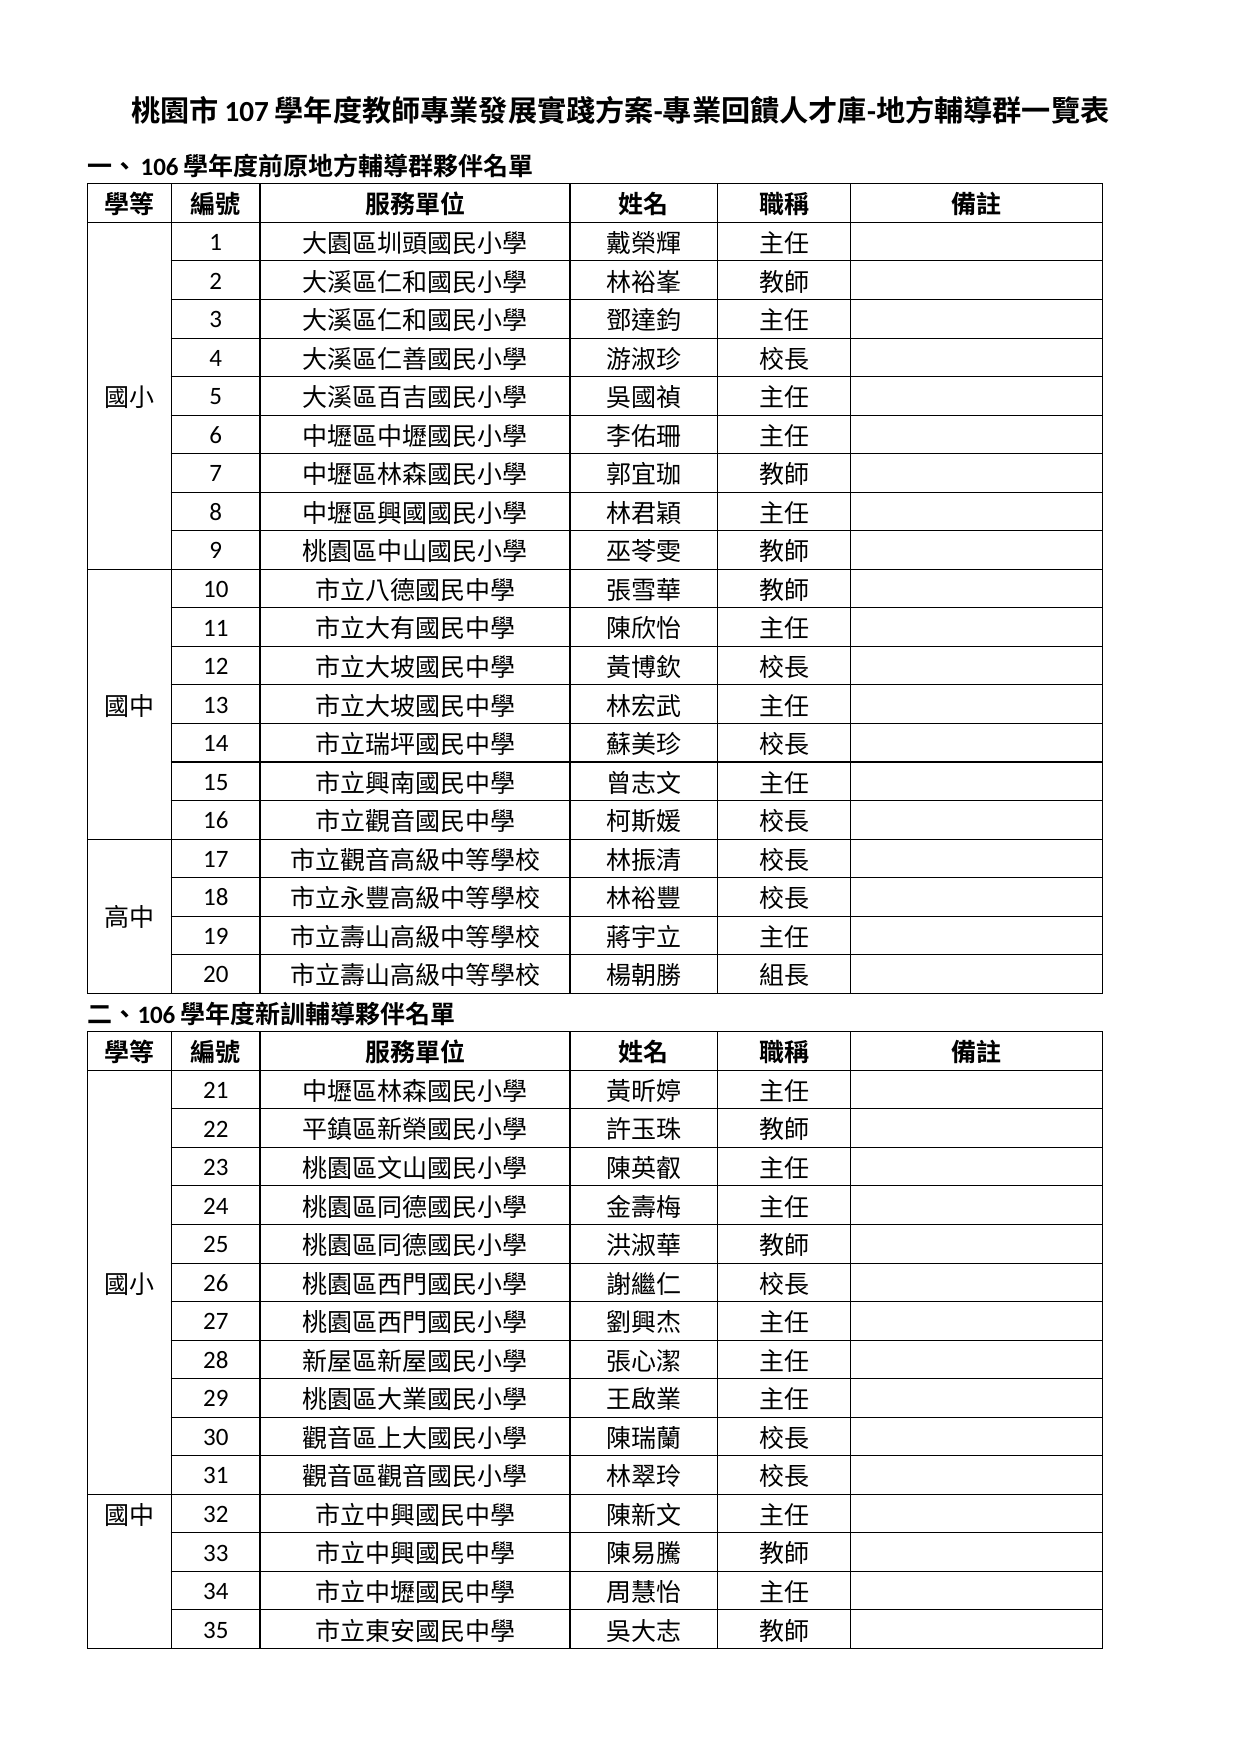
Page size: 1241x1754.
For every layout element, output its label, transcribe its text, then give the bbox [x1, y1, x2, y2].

table_cell 黃昕婷 [571, 1071, 717, 1108]
table_cell [851, 1572, 1102, 1609]
table_header 備註 [851, 184, 1102, 222]
table_cell 戴榮輝 [571, 223, 717, 260]
table_cell 校長 [718, 1264, 850, 1301]
table_cell 中壢區中壢國民小學 [261, 416, 569, 453]
table_cell 市立壽山高級中等學校 [261, 917, 569, 954]
table_cell 28 [172, 1341, 259, 1378]
table_cell 8 [172, 493, 259, 530]
table_cell 市立大坡國民中學 [261, 685, 569, 723]
table_cell 32 [172, 1495, 259, 1532]
table_cell 主任 [718, 1302, 850, 1339]
table_cell 校長 [718, 840, 850, 877]
table_cell 1 [172, 223, 259, 260]
table_cell 陳英叡 [571, 1148, 717, 1185]
table_cell [851, 1225, 1102, 1262]
table_cell 國中 [88, 1495, 171, 1648]
table_cell [851, 1264, 1102, 1301]
table_cell 校長 [718, 1418, 850, 1455]
table_cell 主任 [718, 1071, 850, 1108]
table_cell 35 [172, 1610, 259, 1648]
table_cell [851, 1148, 1102, 1185]
table_cell 市立中興國民中學 [261, 1533, 569, 1571]
table_cell 中壢區林森國民小學 [261, 1071, 569, 1108]
table_cell 22 [172, 1109, 259, 1147]
table_cell 鄧達鈞 [571, 300, 717, 337]
table_cell 教師 [718, 1533, 850, 1571]
table_cell [851, 840, 1102, 877]
table_cell [851, 724, 1102, 761]
table_cell 桃園區大業國民小學 [261, 1379, 569, 1417]
table_cell 市立壽山高級中等學校 [261, 955, 569, 993]
table_cell 25 [172, 1225, 259, 1262]
table_cell [851, 647, 1102, 684]
table_cell 教師 [718, 1610, 850, 1648]
table_header 學等 [88, 1032, 171, 1070]
table_cell 3 [172, 300, 259, 337]
table_cell 2 [172, 261, 259, 299]
table_cell 6 [172, 416, 259, 453]
table_cell 林翠玲 [571, 1456, 717, 1494]
table_cell 桃園區同德國民小學 [261, 1186, 569, 1224]
table_cell 13 [172, 685, 259, 723]
table_cell 觀音區上大國民小學 [261, 1418, 569, 1455]
table_cell 教師 [718, 570, 850, 607]
text 桃園市107學年度教師專業發展實踐方案-專業回饋人才庫-地方輔導群一覽表 [112, 71, 1128, 146]
table_cell 市立中壢國民中學 [261, 1572, 569, 1609]
table_cell 21 [172, 1071, 259, 1108]
text 二、106學年度新訓輔導夥伴名單 [87, 994, 1153, 1031]
table_cell 主任 [718, 377, 850, 414]
table_cell 柯斯媛 [571, 801, 717, 838]
table_cell 市立中興國民中學 [261, 1495, 569, 1532]
table_cell 教師 [718, 1225, 850, 1262]
table_cell [851, 1341, 1102, 1378]
table_cell [851, 685, 1102, 723]
table_cell 主任 [718, 685, 850, 723]
table_cell 12 [172, 647, 259, 684]
table_cell 觀音區觀音國民小學 [261, 1456, 569, 1494]
table_header 學等 [88, 184, 171, 222]
table_cell 市立觀音國民中學 [261, 801, 569, 838]
table_header 編號 [172, 184, 259, 222]
table_cell [851, 570, 1102, 607]
table_cell [851, 1186, 1102, 1224]
table_cell 新屋區新屋國民小學 [261, 1341, 569, 1378]
table_cell 大溪區百吉國民小學 [261, 377, 569, 414]
table_cell 15 [172, 763, 259, 800]
table_cell 18 [172, 878, 259, 916]
table_cell 校長 [718, 339, 850, 376]
table_cell 林振清 [571, 840, 717, 877]
table_cell [851, 878, 1102, 916]
table_cell 張雪華 [571, 570, 717, 607]
table_cell 校長 [718, 724, 850, 761]
table_cell 陳瑞蘭 [571, 1418, 717, 1455]
table_cell 李佑珊 [571, 416, 717, 453]
table_cell 國中 [88, 570, 171, 838]
table_cell 游淑珍 [571, 339, 717, 376]
table_cell 林裕峯 [571, 261, 717, 299]
table_cell 高中 [88, 840, 171, 993]
table_cell 主任 [718, 1186, 850, 1224]
table_cell 4 [172, 339, 259, 376]
table_cell 張心潔 [571, 1341, 717, 1378]
table_cell [851, 1379, 1102, 1417]
table_cell 郭宜珈 [571, 454, 717, 492]
table_cell 24 [172, 1186, 259, 1224]
table_cell 34 [172, 1572, 259, 1609]
table_cell 市立永豐高級中等學校 [261, 878, 569, 916]
table_cell 主任 [718, 1341, 850, 1378]
table_cell 謝繼仁 [571, 1264, 717, 1301]
table_cell 市立八德國民中學 [261, 570, 569, 607]
table_cell 市立大坡國民中學 [261, 647, 569, 684]
table_cell 吳大志 [571, 1610, 717, 1648]
table_cell 19 [172, 917, 259, 954]
table_cell 教師 [718, 454, 850, 492]
table_cell 9 [172, 531, 259, 569]
table_cell 主任 [718, 1148, 850, 1185]
table_cell 主任 [718, 223, 850, 260]
table_cell [851, 377, 1102, 414]
table_cell 曾志文 [571, 763, 717, 800]
table_cell 蘇美珍 [571, 724, 717, 761]
table_cell 陳新文 [571, 1495, 717, 1532]
table_cell 平鎮區新榮國民小學 [261, 1109, 569, 1147]
table_header 職稱 [718, 184, 850, 222]
table_cell 林宏武 [571, 685, 717, 723]
table_cell 楊朝勝 [571, 955, 717, 993]
table_header 服務單位 [261, 184, 569, 222]
table_cell 市立東安國民中學 [261, 1610, 569, 1648]
table_cell 5 [172, 377, 259, 414]
table_cell 主任 [718, 763, 850, 800]
table_cell [851, 801, 1102, 838]
table_cell 蔣宇立 [571, 917, 717, 954]
table_cell 27 [172, 1302, 259, 1339]
table_cell [851, 1533, 1102, 1571]
table_cell [851, 955, 1102, 993]
table_cell 主任 [718, 608, 850, 646]
table_cell 31 [172, 1456, 259, 1494]
table_cell 主任 [718, 493, 850, 530]
table_cell [851, 339, 1102, 376]
table_cell 國小 [88, 223, 171, 569]
table_cell 大溪區仁善國民小學 [261, 339, 569, 376]
table_cell 教師 [718, 531, 850, 569]
table_cell 大園區圳頭國民小學 [261, 223, 569, 260]
table_cell [851, 917, 1102, 954]
table_cell 校長 [718, 647, 850, 684]
table_cell [851, 416, 1102, 453]
table_header 備註 [851, 1032, 1102, 1070]
table_cell 23 [172, 1148, 259, 1185]
list 106學年度前原地方輔導群夥伴名單 [87, 146, 1153, 183]
table_cell 主任 [718, 416, 850, 453]
table_cell 26 [172, 1264, 259, 1301]
table_cell [851, 1071, 1102, 1108]
table_header 職稱 [718, 1032, 850, 1070]
table_cell [851, 1610, 1102, 1648]
table_cell [851, 531, 1102, 569]
table_cell 主任 [718, 1379, 850, 1417]
table_cell 桃園區文山國民小學 [261, 1148, 569, 1185]
table_cell 30 [172, 1418, 259, 1455]
table_cell [851, 1495, 1102, 1532]
table_header 姓名 [571, 1032, 717, 1070]
table_cell 組長 [718, 955, 850, 993]
table_cell 洪淑華 [571, 1225, 717, 1262]
table_cell 11 [172, 608, 259, 646]
table_cell 17 [172, 840, 259, 877]
table_cell 市立興南國民中學 [261, 763, 569, 800]
table_cell [851, 608, 1102, 646]
table_cell 教師 [718, 261, 850, 299]
table_cell 陳易騰 [571, 1533, 717, 1571]
table_cell 市立大有國民中學 [261, 608, 569, 646]
table_cell 周慧怡 [571, 1572, 717, 1609]
table_cell 校長 [718, 801, 850, 838]
table_cell 中壢區林森國民小學 [261, 454, 569, 492]
table_cell [851, 261, 1102, 299]
table_cell 國小 [88, 1071, 171, 1494]
table_cell [851, 300, 1102, 337]
table_cell [851, 763, 1102, 800]
table_cell 教師 [718, 1109, 850, 1147]
table_cell 校長 [718, 878, 850, 916]
table_header 服務單位 [261, 1032, 569, 1070]
table_cell 市立瑞坪國民中學 [261, 724, 569, 761]
table_cell 金壽梅 [571, 1186, 717, 1224]
table_cell 7 [172, 454, 259, 492]
table_cell [851, 1418, 1102, 1455]
table_cell 巫苓雯 [571, 531, 717, 569]
table_cell 吳國禎 [571, 377, 717, 414]
table_cell 20 [172, 955, 259, 993]
table_cell 主任 [718, 1572, 850, 1609]
table_cell 林君穎 [571, 493, 717, 530]
table_cell [851, 454, 1102, 492]
table_cell 29 [172, 1379, 259, 1417]
table_cell 許玉珠 [571, 1109, 717, 1147]
table_cell 大溪區仁和國民小學 [261, 300, 569, 337]
table_cell 王啟業 [571, 1379, 717, 1417]
table_cell 16 [172, 801, 259, 838]
table_cell 主任 [718, 1495, 850, 1532]
table_cell 大溪區仁和國民小學 [261, 261, 569, 299]
table_cell 陳欣怡 [571, 608, 717, 646]
table_cell 劉興杰 [571, 1302, 717, 1339]
table_cell [851, 493, 1102, 530]
table_cell 14 [172, 724, 259, 761]
table_cell [851, 1456, 1102, 1494]
table_cell 桃園區西門國民小學 [261, 1302, 569, 1339]
table_cell 校長 [718, 1456, 850, 1494]
table_cell 10 [172, 570, 259, 607]
table_cell 主任 [718, 300, 850, 337]
table_cell 中壢區興國國民小學 [261, 493, 569, 530]
table_cell [851, 1302, 1102, 1339]
table_cell 桃園區西門國民小學 [261, 1264, 569, 1301]
table_cell 主任 [718, 917, 850, 954]
table_cell 33 [172, 1533, 259, 1571]
table_cell 林裕豐 [571, 878, 717, 916]
table_cell 黃博欽 [571, 647, 717, 684]
table_cell [851, 223, 1102, 260]
table_header 姓名 [571, 184, 717, 222]
table_cell 市立觀音高級中等學校 [261, 840, 569, 877]
table_header 編號 [172, 1032, 259, 1070]
table_cell [851, 1109, 1102, 1147]
table_cell 桃園區同德國民小學 [261, 1225, 569, 1262]
table_cell 桃園區中山國民小學 [261, 531, 569, 569]
